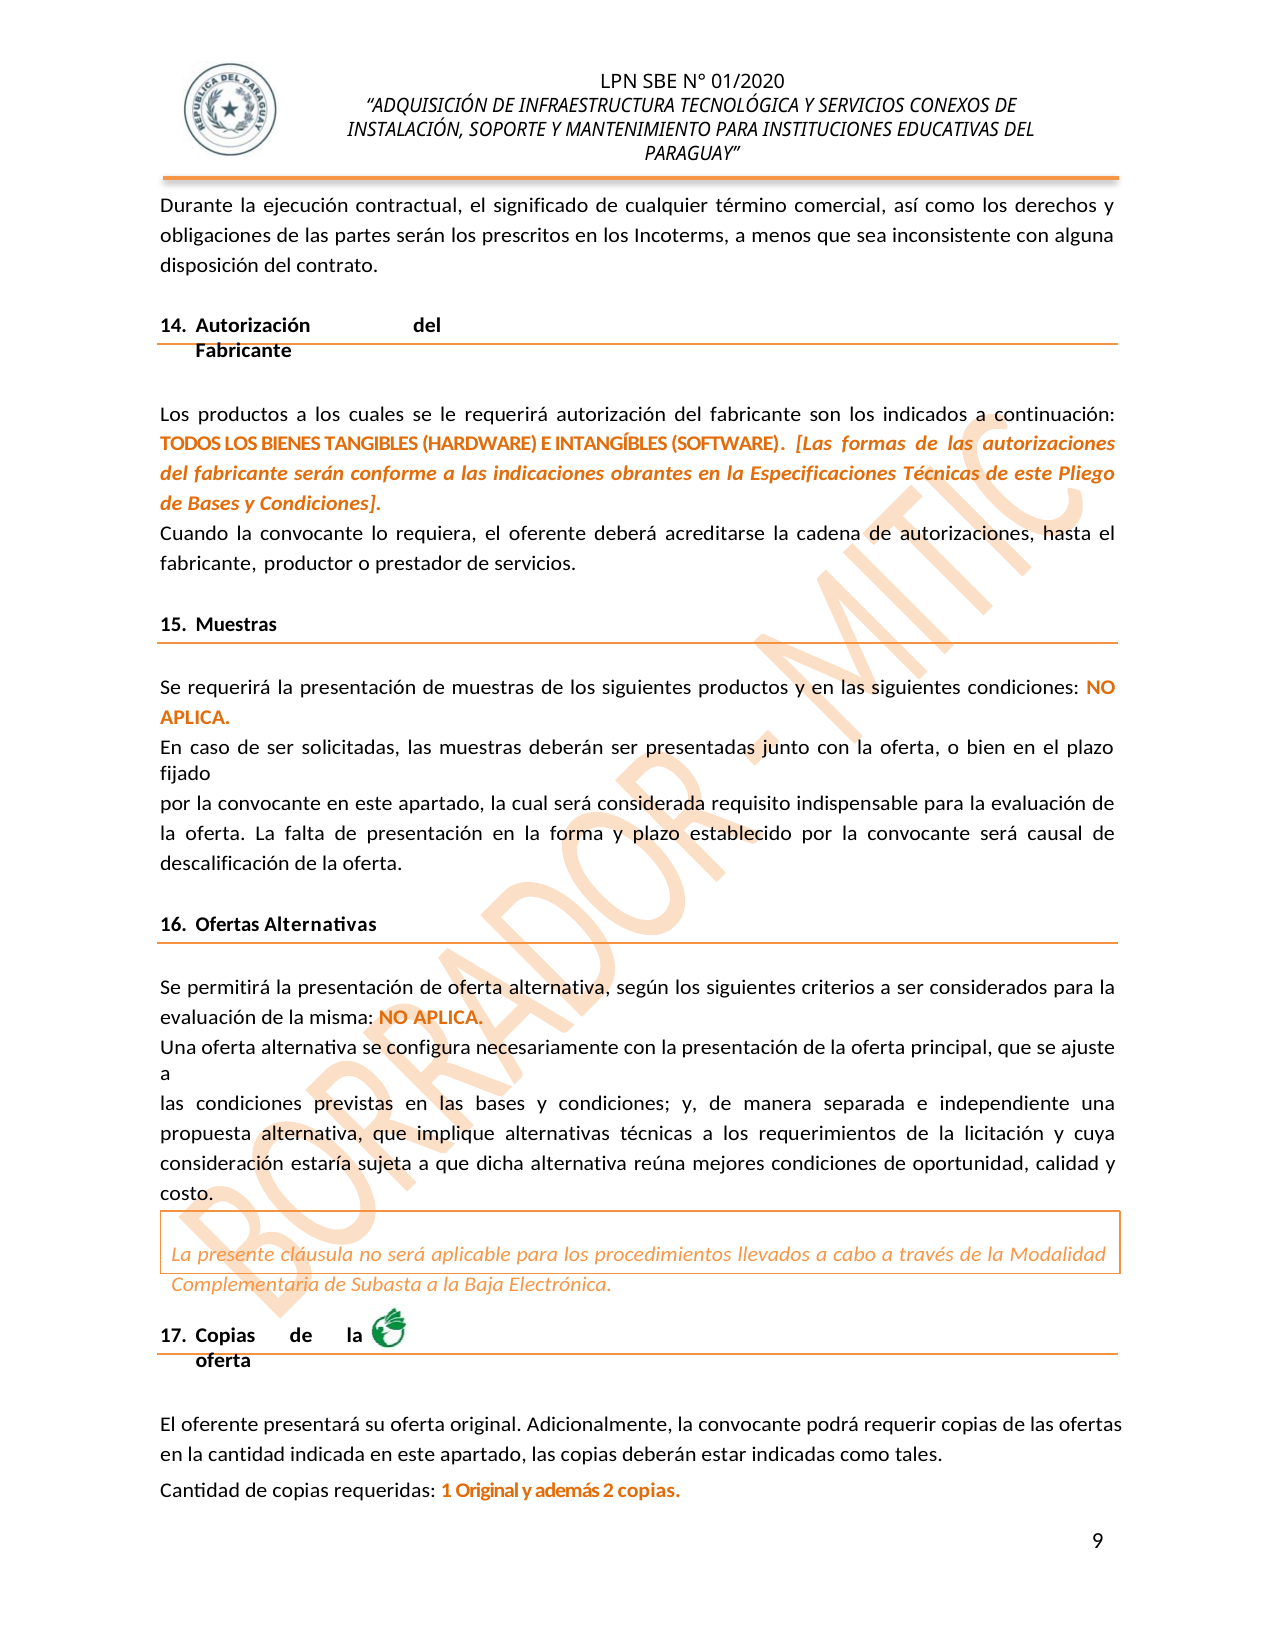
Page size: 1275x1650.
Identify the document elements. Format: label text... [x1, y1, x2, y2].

text Cuando la convocante lo requiera, el oferente deberá acreditarse la cadena de autorizaciones, hasta el fabricante, productor o prestador de servicios. [160, 520, 1115, 576]
picture [367, 1304, 411, 1350]
text Se permitirá la presentación de oferta alternativa, según los siguientes criterios a ser considerados para la evaluación de la misma: NO APLICA. [160, 974, 1115, 1030]
text La presente cláusula no será aplicable para los procedimientos llevados a cabo a través de la Modalidad Complementaria de Subasta a la Baja Electrónica. [171, 1241, 1115, 1297]
text por la convocante en este apartado, la cual será considerada requisito indispensable para la evaluación de la oferta. La falta de presentación en la forma y plazo establecido por la convocante será causal de descalificación de la oferta. [160, 790, 1115, 876]
subtitle Copias de la oferta [160, 1322, 362, 1373]
subtitle Ofertas Alternativas [160, 911, 1120, 936]
text En caso de ser solicitadas, las muestras deberán ser presentadas junto con la oferta, o bien en el plazo fijado [160, 734, 1115, 785]
text las condiciones previstas en las bases y condiciones; y, de manera separada e independiente una propuesta alternativa, que implique alternativas técnicas a los requerimientos de la licitación y cuya consideración estaría sujeta a que dicha alternativa reúna mejores condiciones de oportunidad, calidad y costo. [160, 1090, 1115, 1205]
text Se requerirá la presentación de muestras de los siguientes productos y en las siguientes condiciones: NO APLICA. [160, 674, 1115, 730]
text Los productos a los cuales se le requerirá autorización del fabricante son los indicados a continuación: TODOS LOS BIENES TANGIBLES (HARDWARE) E INTANGÍBLES (SOFTWARE). [Las formas de las autorizaciones del fabricante serán conforme a las indicaciones obrantes en la Especificaciones Técnicas de este Pliego de Bases y Condiciones]. [160, 401, 1115, 516]
text Durante la ejecución contractual, el significado de cualquier término comercial, así como los derechos y obligaciones de las partes serán los prescritos en los Incoterms, a menos que sea inconsistente con alguna disposición del contrato. [160, 192, 1115, 277]
subtitle Autorización del Fabricante [160, 312, 441, 363]
picture [182, 61, 278, 157]
subtitle Muestras [160, 611, 279, 636]
text Una oferta alternativa se configura necesariamente con la presentación de la oferta principal, que se ajuste a [160, 1034, 1115, 1085]
text El oferente presentará su oferta original. Adicionalmente, la convocante podrá requerir copias de las ofertas en la cantidad indicada en este apartado, las copias deberán estar indicadas como tales. [160, 1411, 1127, 1466]
text Cantidad de copias requeridas: 1 Original y además 2 copias. [160, 1477, 1127, 1503]
